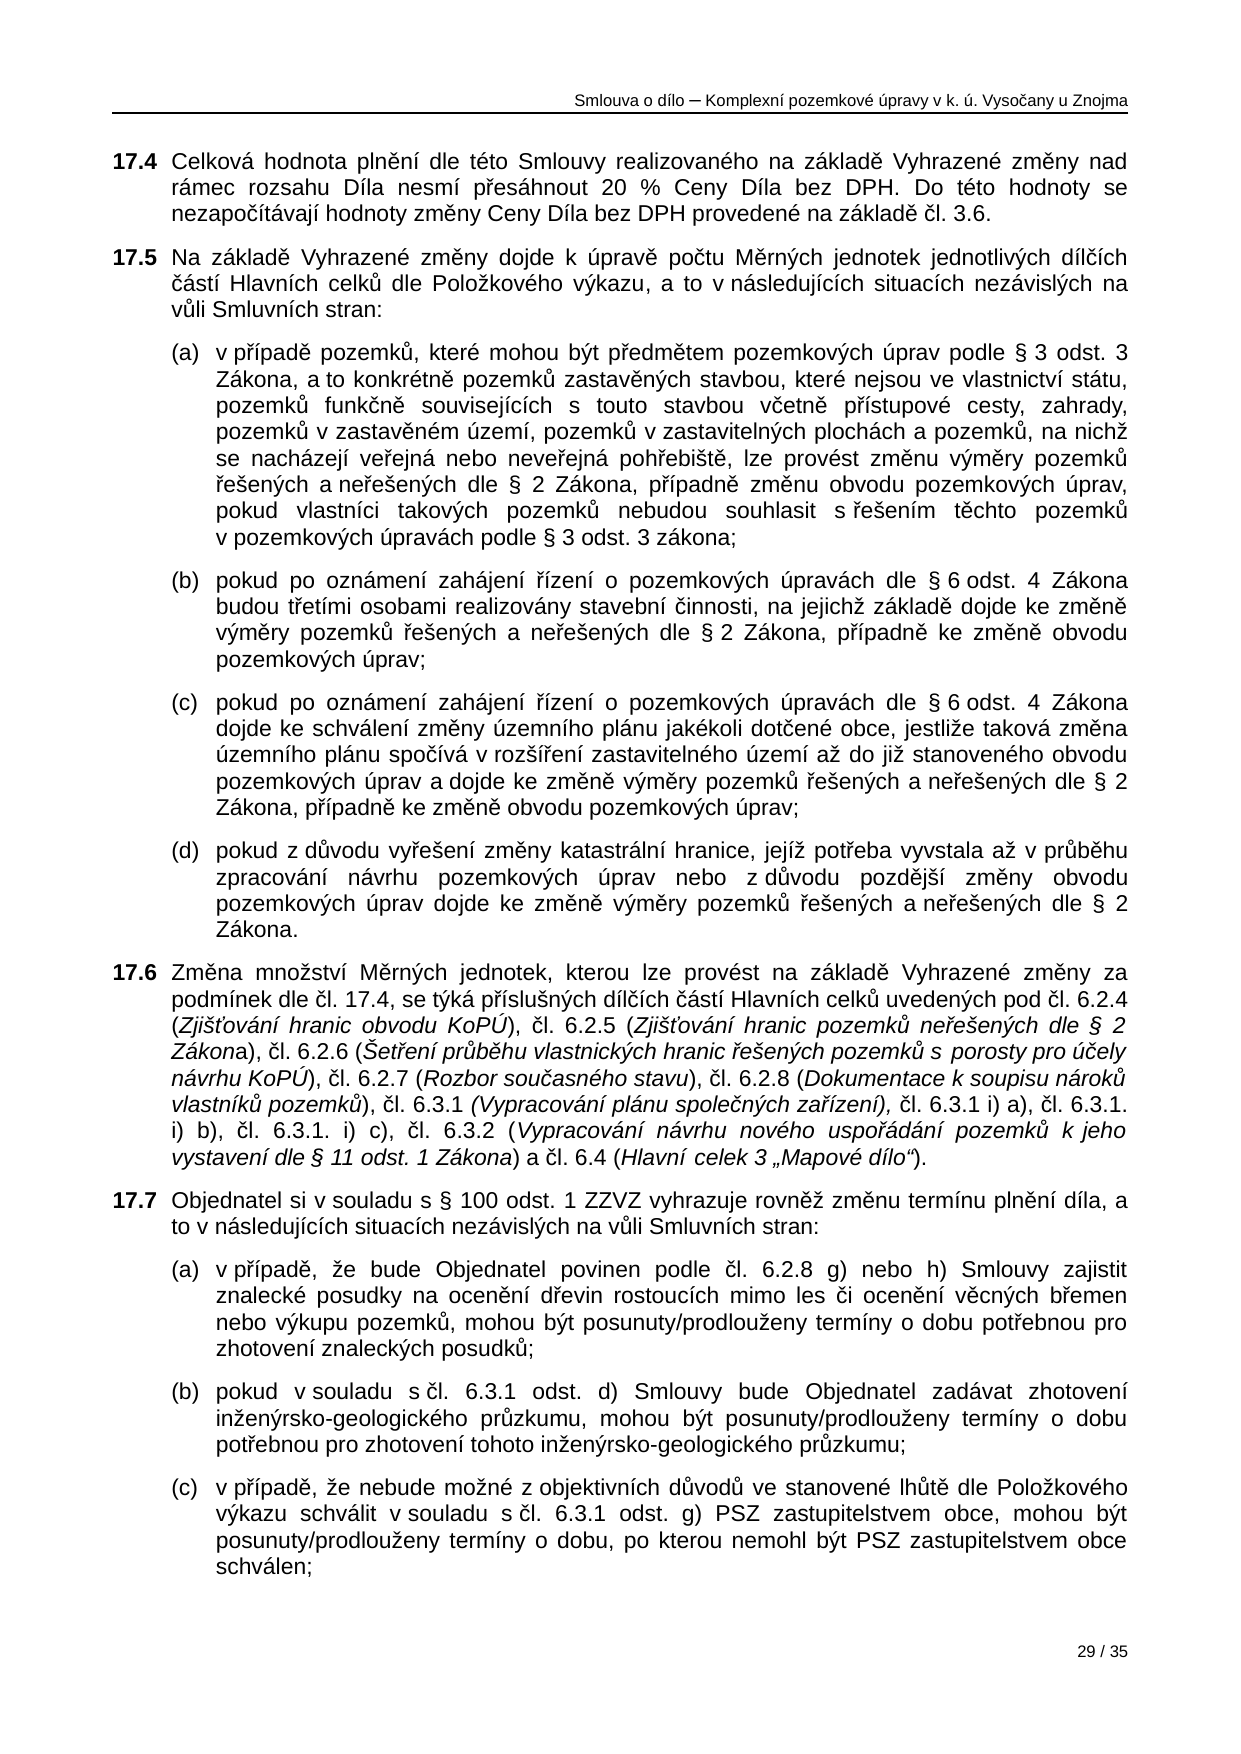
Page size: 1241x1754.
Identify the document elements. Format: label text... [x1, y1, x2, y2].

list pokud po oznámení zahájení řízení o pozemkových úpravách dle § 6 odst. 4 Zákona dojde ke schválení změny územního plánu jakékoli dotčené obce, jestliže taková změna územního plánu spočívá v rozšíření zastavitelného území až do již stanoveného obvodu pozemkových úprav a dojde ke změně výměry pozemků řešených a neřešených dle § 2 Zákona, případně ke změně obvodu pozemkových úprav; [171, 689, 1128, 821]
list v případě, že nebude možné z objektivních důvodů ve stanovené lhůtě dle Položkového výkazu schválit v souladu s čl. 6.3.1 odst. g) PSZ zastupitelstvem obce, mohou být posunuty/prodlouženy termíny o dobu, po kterou nemohl být PSZ zastupitelstvem obce schválen; [171, 1474, 1128, 1579]
list v případě, že bude Objednatel povinen podle čl. 6.2.8 g) nebo h) Smlouvy zajistit znalecké posudky na ocenění dřevin rostoucích mimo les či ocenění věcných břemen nebo výkupu pozemků, mohou být posunuty/prodlouženy termíny o dobu potřebnou pro zhotovení znaleckých posudků; [171, 1256, 1128, 1362]
text Změna množství Měrných jednotek, kterou lze provést na základě Vyhrazené změny za podmínek dle čl. 17.4, se týká příslušných dílčích částí Hlavních celků uvedených pod čl. 6.2.4 (Zjišťování hranic obvodu KoPÚ), čl. 6.2.5 (Zjišťování hranic pozemků neřešených dle § 2 Zákona), čl. 6.2.6 (Šetření průběhu vlastnických hranic řešených pozemků s porosty pro účely návrhu KoPÚ), čl. 6.2.7 (Rozbor současného stavu), čl. 6.2.8 (Dokumentace k soupisu nároků vlastníků pozemků), čl. 6.3.1 (Vypracování plánu společných zařízení), čl. 6.3.1 i) a), čl. 6.3.1. i) b), čl. 6.3.1. i) c), čl. 6.3.2 (Vypracování návrhu nového uspořádání pozemků k jeho vystavení dle § 11 odst. 1 Zákona) a čl. 6.4 (Hlavní celek 3 „Mapové dílo“). [112, 959, 1128, 1170]
text Celková hodnota plnění dle této Smlouvy realizovaného na základě Vyhrazené změny nad rámec rozsahu Díla nesmí přesáhnout 20 % Ceny Díla bez DPH. Do této hodnoty se nezapočítávají hodnoty změny Ceny Díla bez DPH provedené na základě čl. 3.6. [112, 148, 1128, 227]
text Na základě Vyhrazené změny dojde k úpravě počtu Měrných jednotek jednotlivých dílčích částí Hlavních celků dle Položkového výkazu, a to v následujících situacích nezávislých na vůli Smluvních stran: [112, 243, 1128, 322]
text Objednatel si v souladu s § 100 odst. 1 ZZVZ vyhrazuje rovněž změnu termínu plnění díla, a to v následujících situacích nezávislých na vůli Smluvních stran: [112, 1187, 1128, 1239]
list pokud v souladu s čl. 6.3.1 odst. d) Smlouvy bude Objednatel zadávat zhotovení inženýrsko-geologického průzkumu, mohou být posunuty/prodlouženy termíny o dobu potřebnou pro zhotovení tohoto inženýrsko-geologického průzkumu; [171, 1378, 1128, 1457]
list v případě pozemků, které mohou být předmětem pozemkových úprav podle § 3 odst. 3 Zákona, a to konkrétně pozemků zastavěných stavbou, které nejsou ve vlastnictví státu, pozemků funkčně souvisejících s touto stavbou včetně přístupové cesty, zahrady, pozemků v zastavěném území, pozemků v zastavitelných plochách a pozemků, na nichž se nacházejí veřejná nebo neveřejná pohřebiště, lze provést změnu výměry pozemků řešených a neřešených dle § 2 Zákona, případně změnu obvodu pozemkových úprav, pokud vlastníci takových pozemků nebudou souhlasit s řešením těchto pozemků v pozemkových úpravách podle § 3 odst. 3 zákona; [171, 339, 1128, 550]
list pokud z důvodu vyřešení změny katastrální hranice, jejíž potřeba vyvstala až v průběhu zpracování návrhu pozemkových úprav nebo z důvodu pozdější změny obvodu pozemkových úprav dojde ke změně výměry pozemků řešených a neřešených dle § 2 Zákona. [171, 837, 1128, 943]
list pokud po oznámení zahájení řízení o pozemkových úpravách dle § 6 odst. 4 Zákona budou třetími osobami realizovány stavební činnosti, na jejichž základě dojde ke změně výměry pozemků řešených a neřešených dle § 2 Zákona, případně ke změně obvodu pozemkových úprav; [171, 567, 1128, 672]
